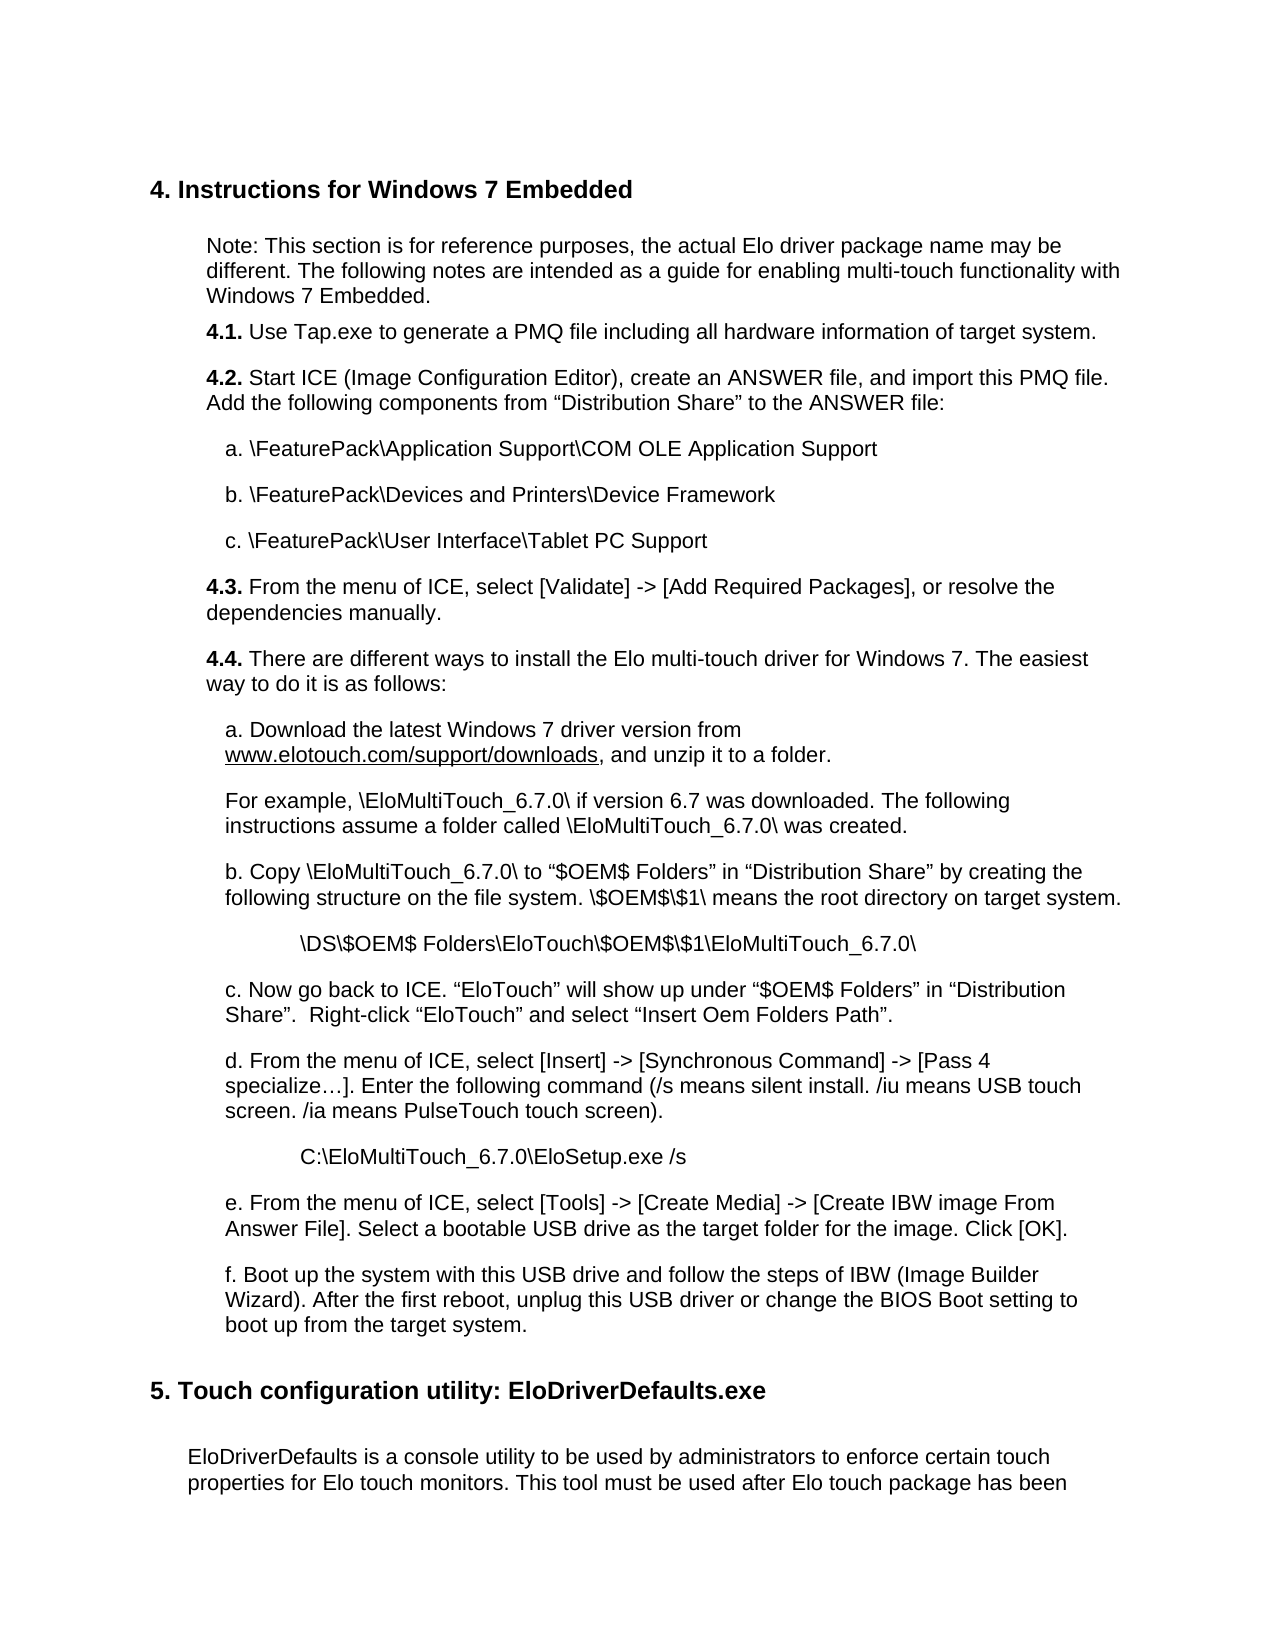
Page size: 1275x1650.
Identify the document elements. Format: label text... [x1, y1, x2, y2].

list c. \FeaturePack\User Interface\Tablet PC Support [206, 528, 1125, 553]
list a. Download the latest Windows 7 driver version from www.elotouch.com/support/downloads, and unzip it to a folder. [225, 717, 1125, 767]
list 4.1. Use Tap.exe to generate a PMQ file including all hardware information of target system. [206, 319, 1125, 344]
list 4.3. From the menu of ICE, select [Validate] -> [Add Required Packages], or resolve the dependencies manually. [206, 574, 1125, 624]
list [187, 1444, 1125, 1494]
list For example, \EloMultiTouch_6.7.0\ if version 6.7 was downloaded. The following instructions assume a folder called \EloMultiTouch_6.7.0\ was created. [225, 788, 1125, 838]
list 4. Instructions for Windows 7 Embedded [150, 175, 1125, 204]
list 4.4. There are different ways to install the Elo multi-touch driver for Windows 7. The easiest way to do it is as follows: [206, 645, 1125, 696]
list 5. Touch configuration utility: EloDriverDefaults.exe [150, 1376, 1125, 1405]
list Note: This section is for reference purposes, the actual Elo driver package name may be different. The following notes are intended as a guide for enabling multi-touch functionality with Windows 7 Embedded. [206, 233, 1125, 308]
list f. Boot up the system with this USB drive and follow the steps of IBW (Image Builder Wizard). After the first reboot, unplug this USB driver or change the BIOS Boot setting to boot up from the target system. [225, 1261, 1125, 1337]
list C:\EloMultiTouch_6.7.0\EloSetup.exe /s [206, 1144, 1125, 1169]
list b. Copy \EloMultiTouch_6.7.0\ to “$OEM$ Folders” in “Distribution Share” by creating the following structure on the file system. \$OEM$\$1\ means the root directory on target system. [225, 859, 1125, 909]
list \DS\$OEM$ Folders\EloTouch\$OEM$\$1\EloMultiTouch_6.7.0\ [206, 930, 1125, 956]
list c. Now go back to ICE. “EloTouch” will show up under “$OEM$ Folders” in “Distribution Share”. Right-click “EloTouch” and select “Insert Oem Folders Path”. [225, 976, 1125, 1027]
list b. \FeaturePack\Devices and Printers\Device Framework [206, 482, 1125, 507]
list d. From the menu of ICE, select [Insert] -> [Synchronous Command] -> [Pass 4 specialize…]. Enter the following command (/s means silent install. /iu means USB touch screen. /ia means PulseTouch touch screen). [225, 1048, 1125, 1123]
list e. From the menu of ICE, select [Tools] -> [Create Media] -> [Create IBW image From Answer File]. Select a bootable USB drive as the target folder for the image. Click [OK]. [225, 1190, 1125, 1241]
list 4.2. Start ICE (Image Configuration Editor), create an ANSWER file, and import this PMQ file. Add the following components from “Distribution Share” to the ANSWER file: [206, 365, 1125, 415]
list a. \FeaturePack\Application Support\COM OLE Application Support [206, 436, 1125, 461]
